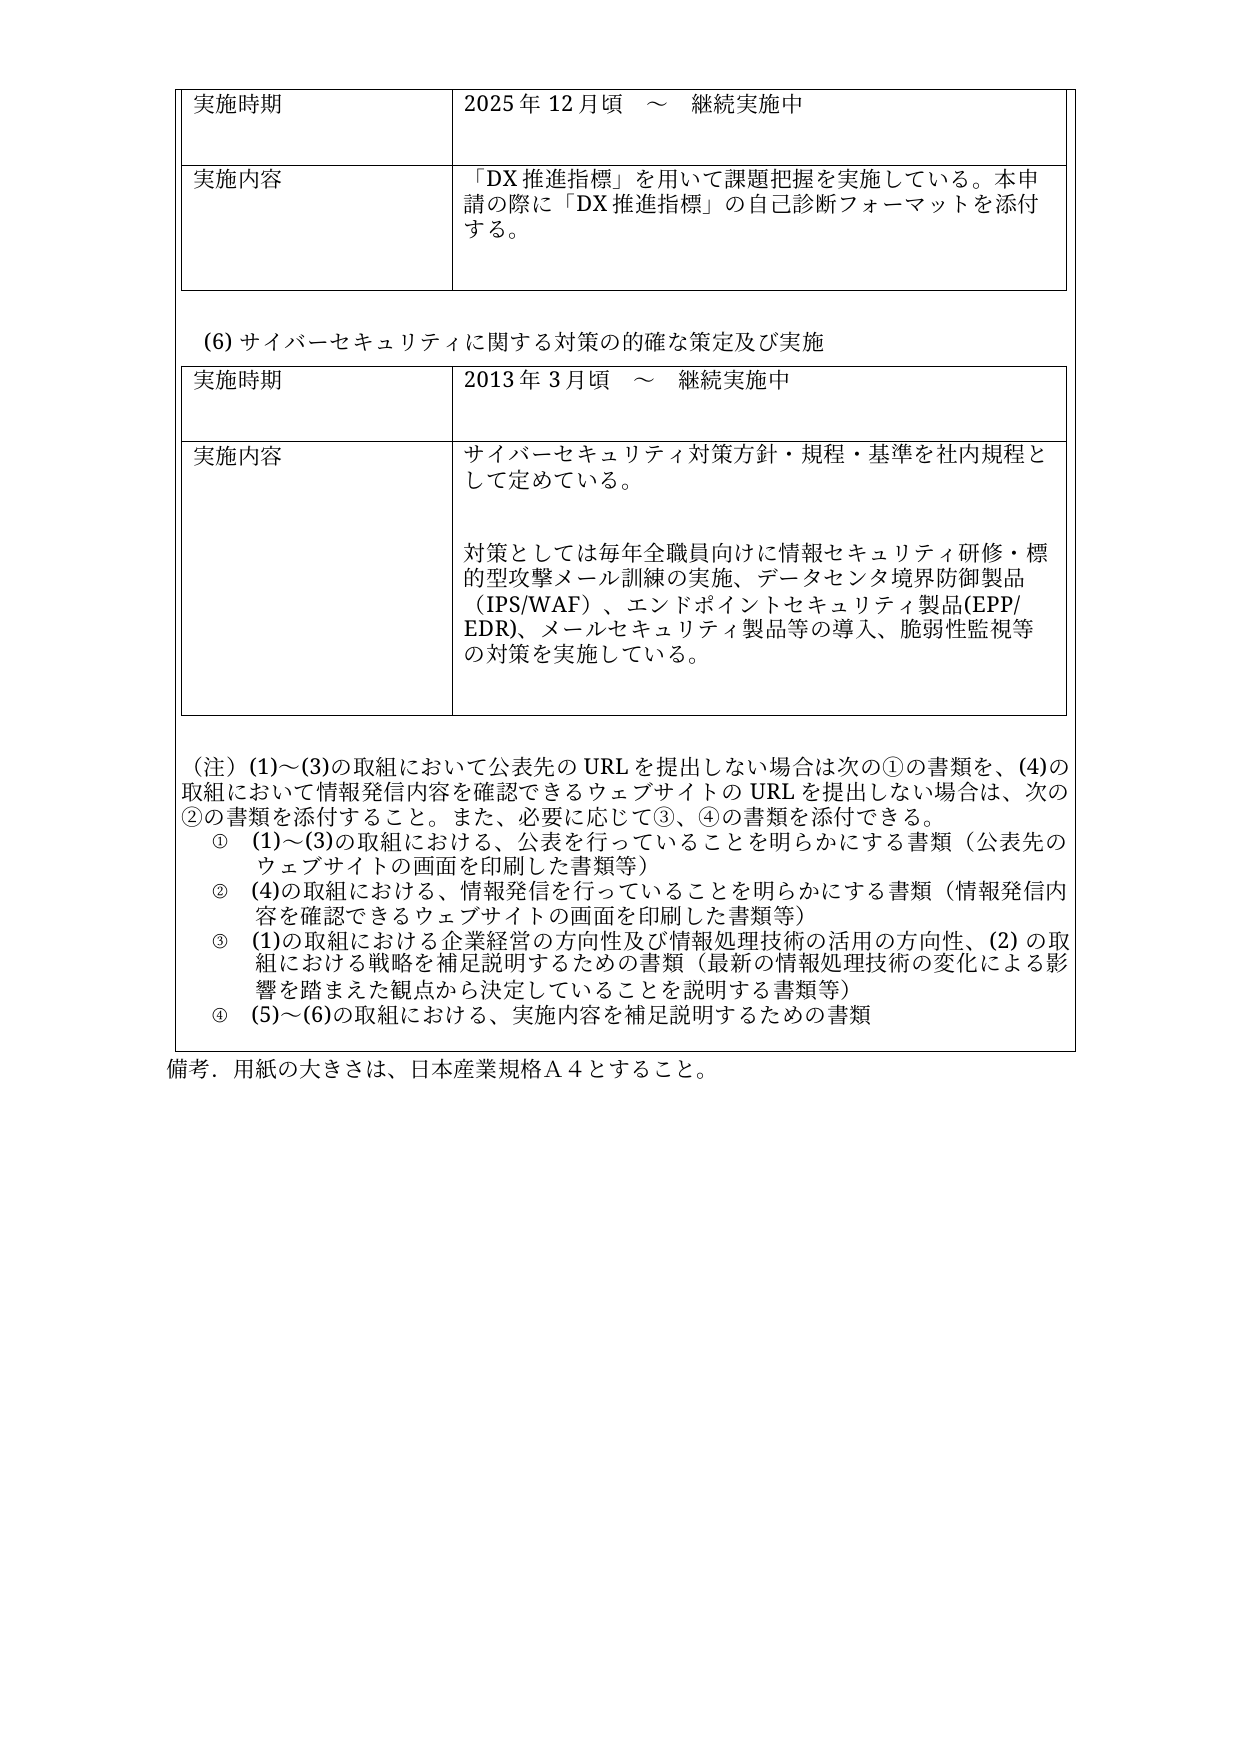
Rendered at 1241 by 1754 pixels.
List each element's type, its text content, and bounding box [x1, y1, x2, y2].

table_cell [176, 90, 1075, 1051]
text 備考．用紙の大きさは、日本産業規格Ａ４とすること。 [167, 1052, 1070, 1084]
